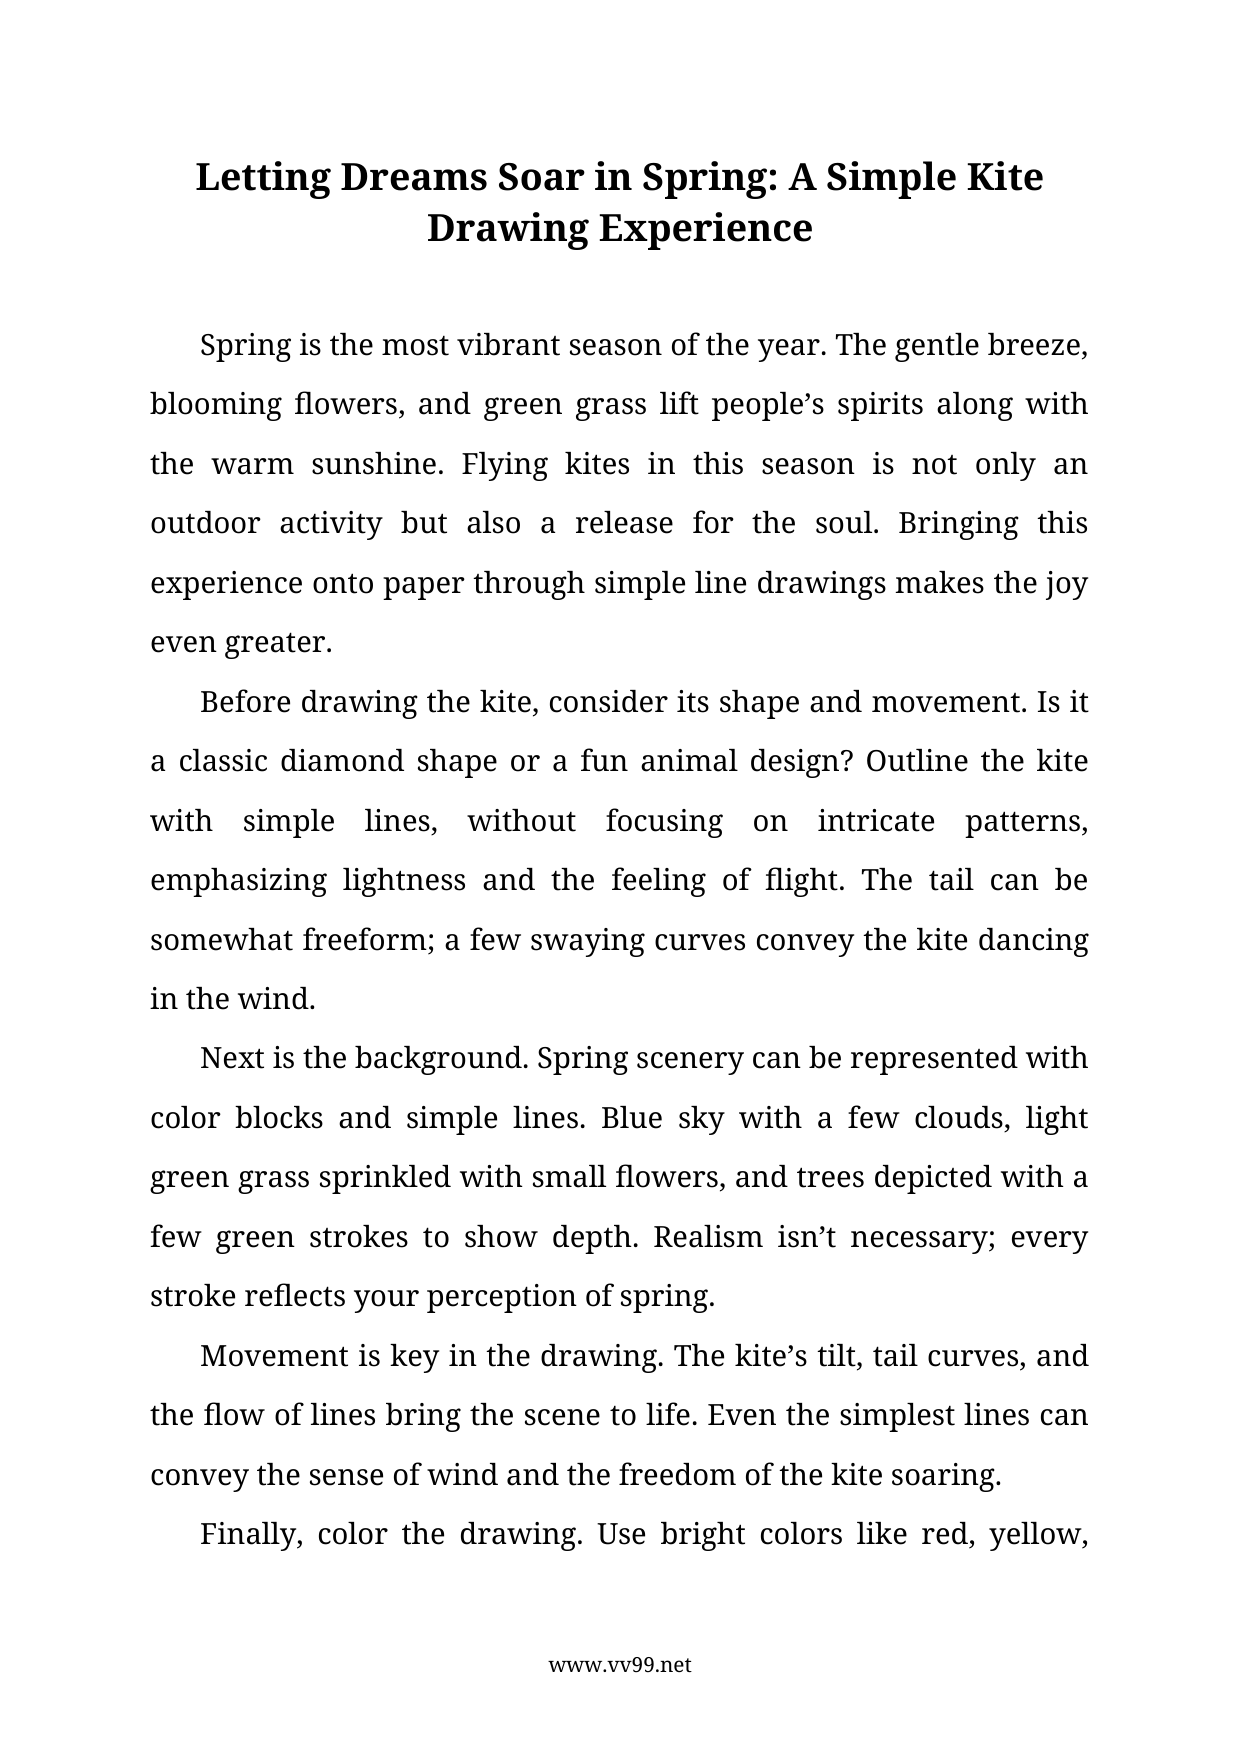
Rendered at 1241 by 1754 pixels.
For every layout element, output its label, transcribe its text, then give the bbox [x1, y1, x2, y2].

text Spring is the most vibrant season of the year. The gentle breeze, blooming flowers, and green grass lift people’s spirits along with the warm sunshine. Flying kites in this season is not only an outdoor activity but also a release for the soul. Bringing this experience onto paper through simple line drawings makes the joy even greater. [150, 324, 1090, 661]
subtitle Letting Dreams Soar in Spring: A Simple Kite Drawing Experience [150, 150, 1090, 252]
text Next is the background. Spring scenery can be represented with color blocks and simple lines. Blue sky with a few clouds, light green grass sprinkled with small flowers, and trees depicted with a few green strokes to show depth. Realism isn’t necessary; every stroke reflects your perception of spring. [150, 1038, 1090, 1315]
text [150, 1513, 1090, 1553]
text Movement is key in the drawing. The kite’s tilt, tail curves, and the flow of lines bring the scene to life. Even the simplest lines can convey the sense of wind and the freedom of the kite soaring. [150, 1335, 1090, 1494]
text Before drawing the kite, consider its shape and movement. Is it a classic diamond shape or a fun animal design? Outline the kite with simple lines, without focusing on intricate patterns, emphasizing lightness and the feeling of flight. The tail can be somewhat freeform; a few swaying curves convey the kite dancing in the wind. [150, 681, 1090, 1018]
